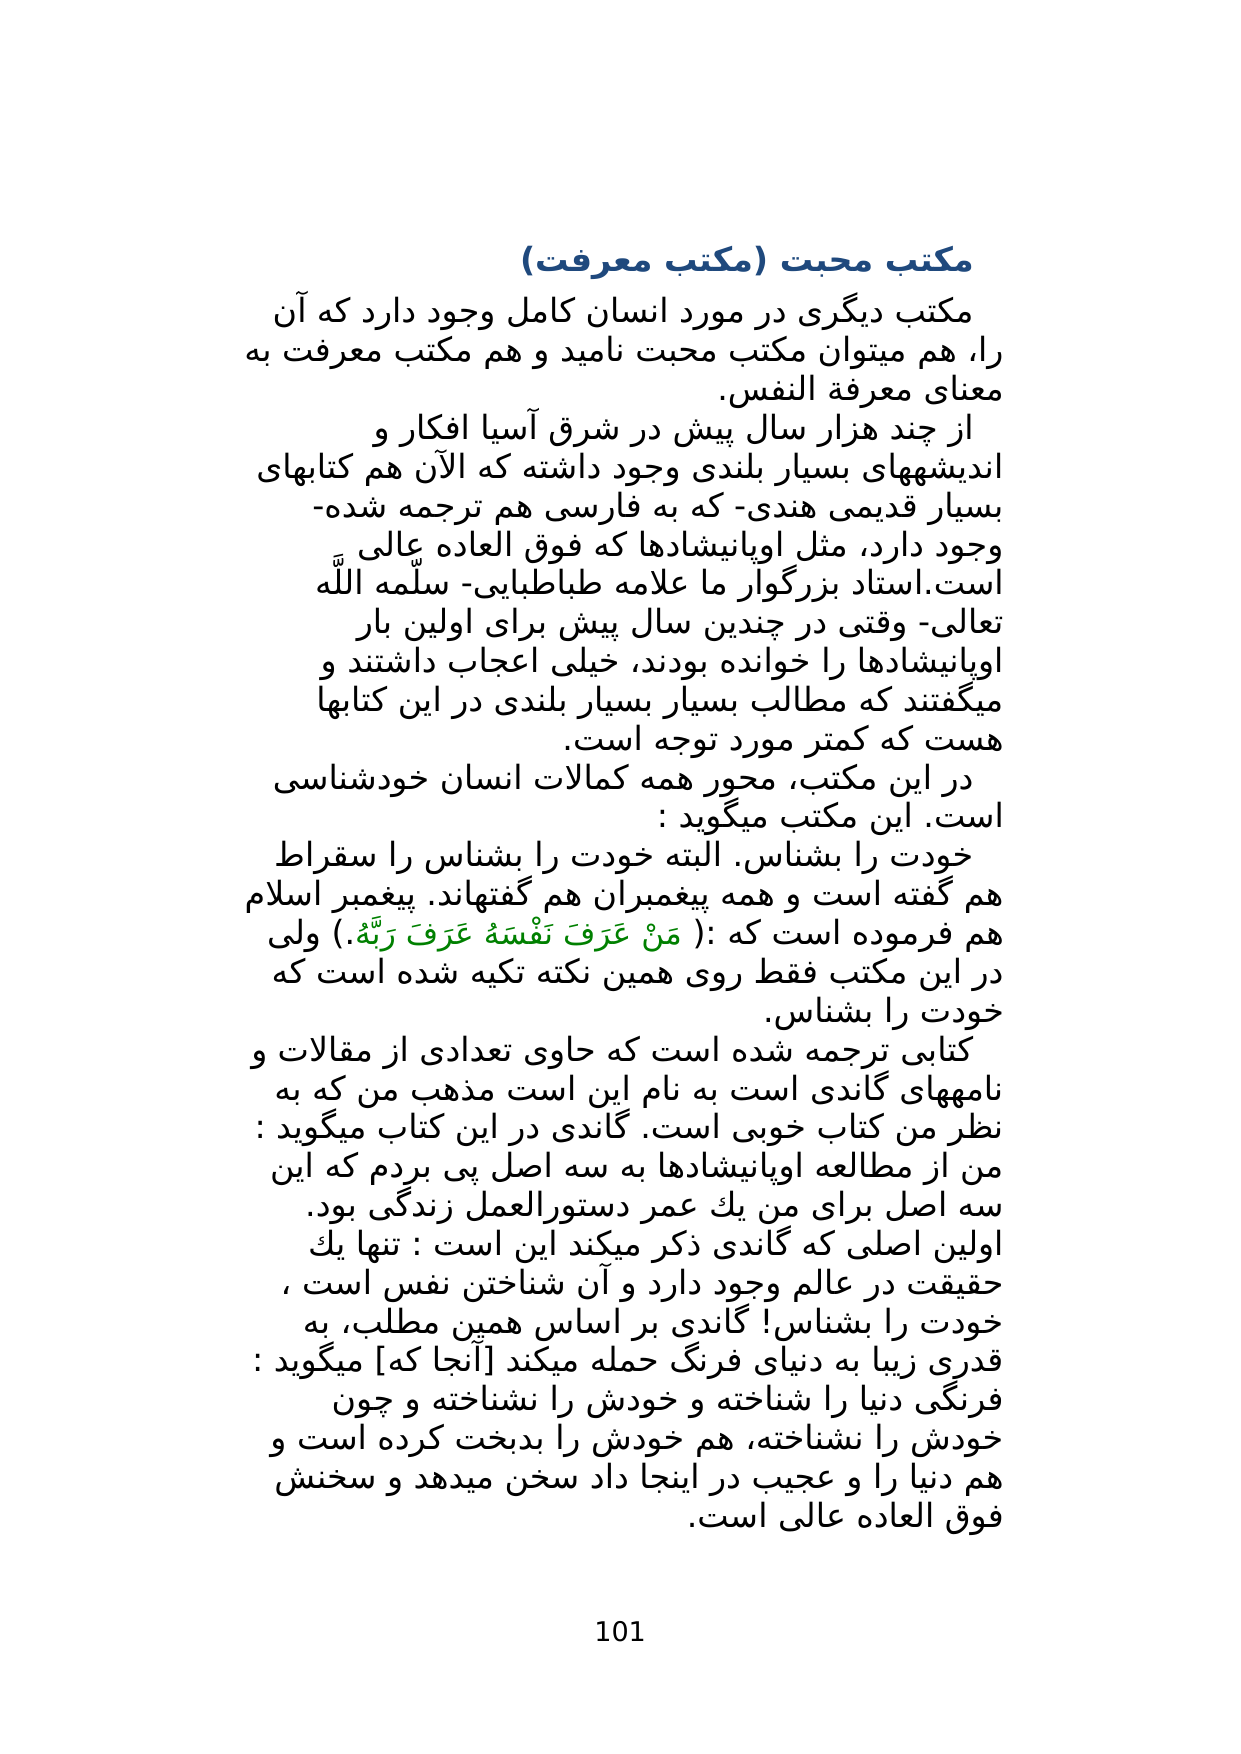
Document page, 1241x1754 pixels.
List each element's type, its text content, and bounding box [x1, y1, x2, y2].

text در اين مكتب، محور همه كمالات انسان خودشناسی است. اين مكتب می‏گويد : [236, 758, 1004, 836]
text كتابی ترجمه شده است كه حاوی تعدادی از مقالات و نامه‏های گاندی است به نام اين است مذهب من كه به نظر من كتاب خوبی است. گاندی در اين كتاب می‏گويد : من از مطالعه اوپانيشادها به سه اصل پی بردم كه اين سه اصل برای من يك عمر دستورالعمل زندگی بود. اولين اصلی كه گاندی ذكر می‏كند اين است : تنها يك حقيقت در عالم وجود دارد و آن شناختن نفس است ، خودت را بشناس! گاندی بر اساس همين مطلب، به قدری زيبا به دنيای فرنگ حمله می‏كند [آنجا كه] می‏گويد : فرنگی دنيا را شناخته و خودش را نشناخته و چون خودش را نشناخته، هم خودش را بدبخت كرده است و هم دنيا را و عجيب در اينجا داد سخن می‏دهد و سخنش فوق العاده عالی است. [236, 1030, 1004, 1535]
text مكتب ديگری در مورد انسان كامل وجود دارد كه آن را، هم می‏توان مكتب محبت ناميد و هم مكتب معرفت به معنای معرفة النفس. [236, 292, 1004, 408]
subtitle مكتب محبت (مكتب معرفت) [236, 241, 1004, 279]
text از چند هزار سال پيش در شرق آسيا افكار و انديشه‏های بسيار بلندی وجود داشته كه الآن هم كتابهای بسيار قديمی هندی- كه به فارسی هم ترجمه شده- وجود دارد، مثل اوپانيشادها كه فوق العاده عالی است.استاد بزرگوار ما علامه طباطبايی- سلّمه اللَّه تعالی- وقتی در چندين سال پيش برای اولين بار اوپانيشادها را خوانده بودند، خيلی اعجاب داشتند و می‏گفتند كه مطالب بسيار بسيار بلندی در اين كتابها هست كه كمتر مورد توجه است. [236, 408, 1004, 758]
text خودت را بشناس. البته خودت را بشناس را سقراط هم گفته است و همه پيغمبران هم گفته‏اند. پيغمبر اسلام هم فرموده است كه :( مَنْ عَرَفَ نَفْسَهُ عَرَفَ رَبَّهُ.) ولی در اين مكتب فقط روی همين نكته تكيه شده است كه خودت را بشناس. [236, 836, 1004, 1030]
